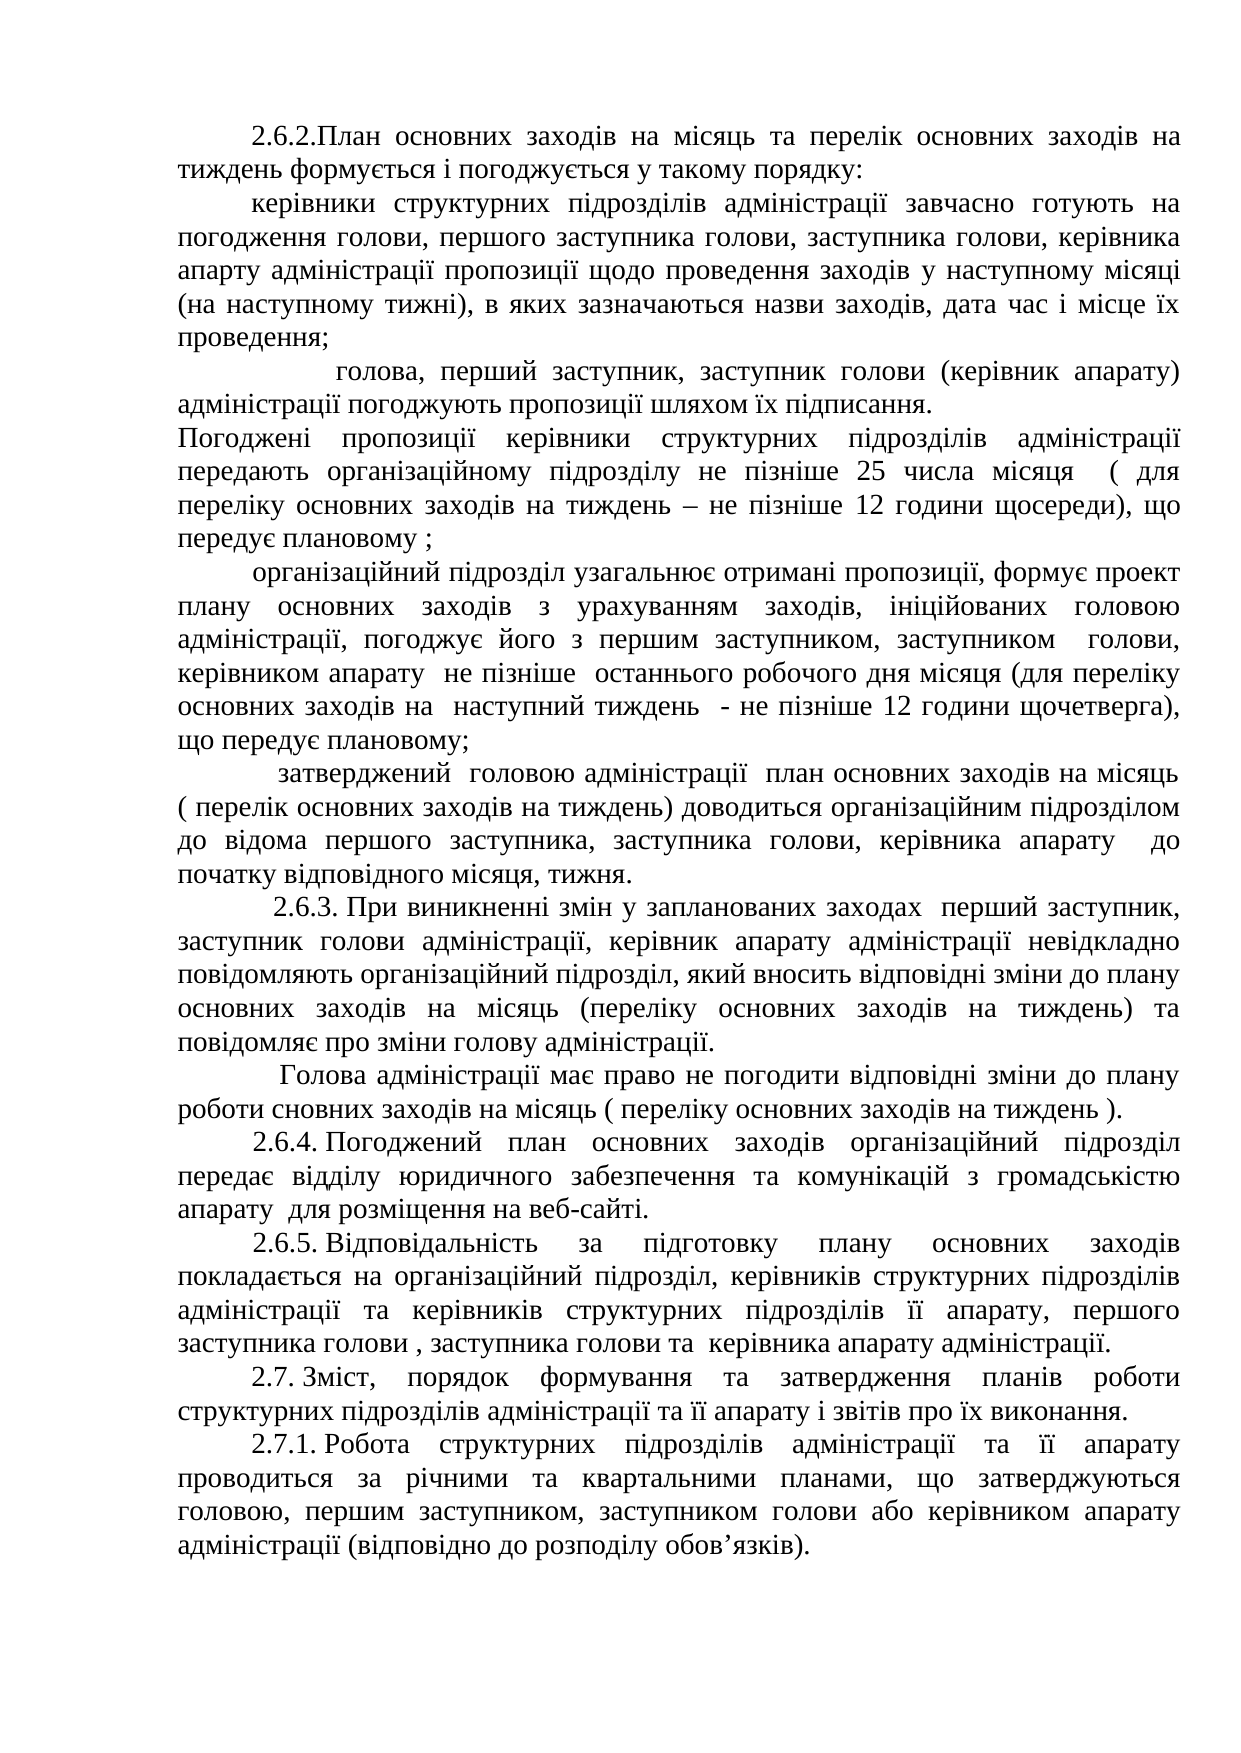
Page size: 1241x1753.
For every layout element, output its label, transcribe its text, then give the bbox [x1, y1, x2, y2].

text затверджений головою адміністрації план основних заходів на місяць ( перелік основних заходів на тиждень) доводиться організаційним підрозділом до відома першого заступника, заступника голови, керівника апарату до початку відповідного місяця, тижня. [177, 755, 1181, 889]
text голова, перший заступник, заступник голови (керівник апарату) адміністрації погоджують пропозиції шляхом їх підписання. [177, 353, 1181, 420]
text 2.6.4. Погоджений план основних заходів організаційний підрозділ передає відділу юридичного забезпечення та комунікацій з громадськістю апарату для розміщення на веб-сайті. [177, 1124, 1181, 1225]
text 2.6.2.План основних заходів на місяць та перелік основних заходів на тиждень формується і погоджується у такому порядку: [177, 118, 1181, 185]
text організаційний підрозділ узагальнює отримані пропозиції, формує проект плану основних заходів з урахуванням заходів, ініційованих головою адміністрації, погоджує його з першим заступником, заступником голови, керівником апарату не пізніше останнього робочого дня місяця (для переліку основних заходів на наступний тиждень - не пізніше 12 години щочетверга), що передує плановому; [177, 554, 1181, 755]
text 2.6.5. Відповідальність за підготовку плану основних заходів покладається на організаційний підрозділ, керівників структурних підрозділів адміністрації та керівників структурних підрозділів її апарату, першого заступника голови , заступника голови та керівника апарату адміністрації. [177, 1225, 1181, 1359]
text 2.6.3. При виникненні змін у запланованих заходах перший заступник, заступник голови адміністрації, керівник апарату адміністрації невідкладно повідомляють організаційний підрозділ, який вносить відповідні зміни до плану основних заходів на місяць (переліку основних заходів на тиждень) та повідомляє про зміни голову адміністрації. [177, 889, 1181, 1057]
text керівники структурних підрозділів адміністрації завчасно готують на погодження голови, першого заступника голови, заступника голови, керівника апарту адміністрації пропозиції щодо проведення заходів у наступному місяці (на наступному тижні), в яких зазначаються назви заходів, дата час і місце їх проведення; [177, 185, 1181, 353]
text Голова адміністрації має право не погодити відповідні зміни до плану роботи сновних заходів на місяць ( переліку основних заходів на тиждень ). [177, 1057, 1181, 1124]
text 2.7. Зміст, порядок формування та затвердження планів роботи структурних підрозділів адміністрації та її апарату і звітів про їх виконання. [177, 1359, 1181, 1426]
text 2.7.1. Робота структурних підрозділів адміністрації та її апарату проводиться за річними та квартальними планами, що затверджуються головою, першим заступником, заступником голови або керівником апарату адміністрації (відповідно до розподілу обов’язків). [177, 1426, 1181, 1560]
text Погоджені пропозиції керівники структурних підрозділів адміністрації передають організаційному підрозділу не пізніше 25 числа місяця ( для переліку основних заходів на тиждень – не пізніше 12 години щосереди), що передує плановому ; [177, 420, 1181, 554]
